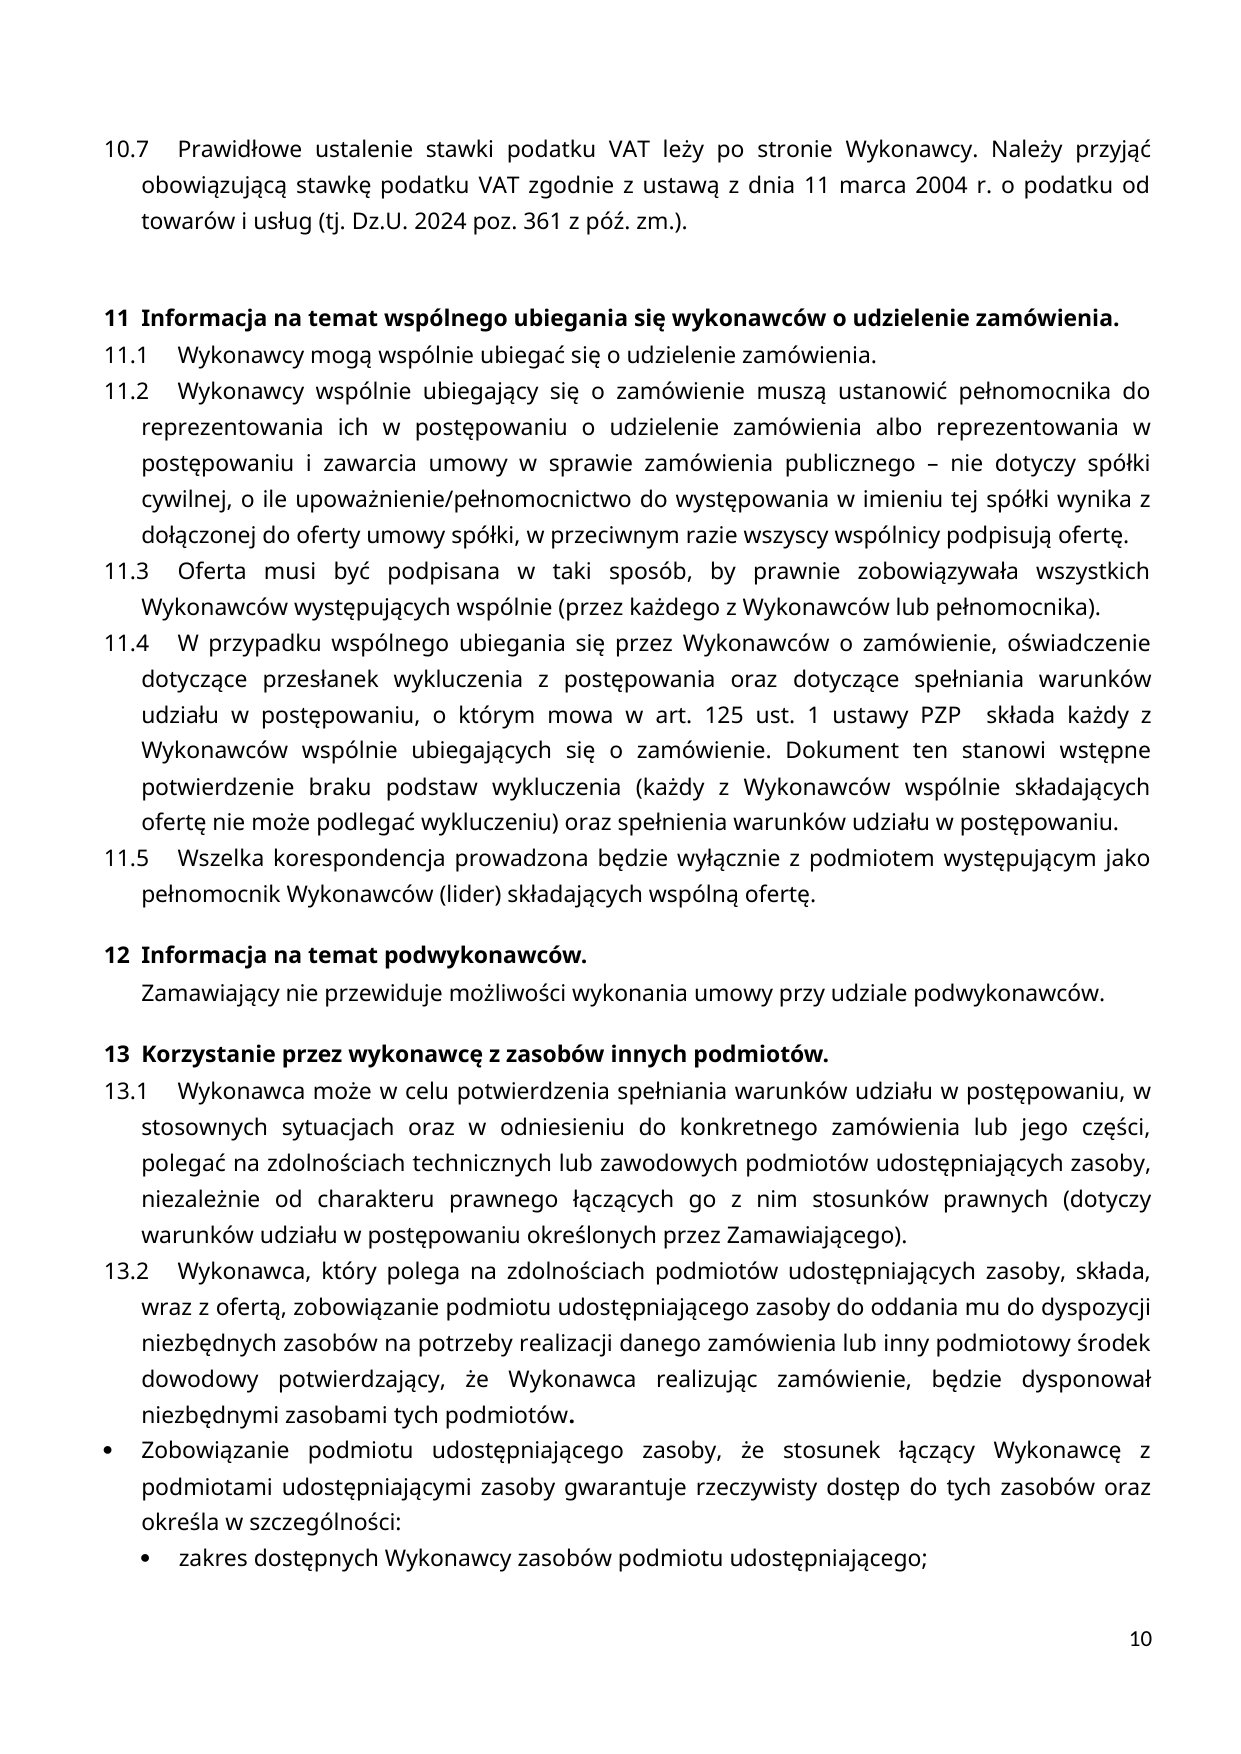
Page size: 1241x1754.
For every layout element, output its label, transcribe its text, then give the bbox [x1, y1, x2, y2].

list Wszelka korespondencja prowadzona będzie wyłącznie z podmiotem występującym jako pełnomocnik Wykonawców (lider) składających wspólną ofertę. [103, 842, 1152, 909]
subtitle Informacja na temat wspólnego ubiegania się wykonawców o udzielenie zamówienia. [103, 302, 1152, 333]
list Zobowiązanie podmiotu udostępniającego zasoby, że stosunek łączący Wykonawcę z podmiotami udostępniającymi zasoby gwarantuje rzeczywisty dostęp do tych zasobów oraz określa w szczególności: [103, 1434, 1152, 1538]
list Oferta musi być podpisana w taki sposób, by prawnie zobowiązywała wszystkich Wykonawców występujących wspólnie (przez każdego z Wykonawców lub pełnomocnika). [103, 555, 1152, 622]
subtitle Informacja na temat podwykonawców. [103, 939, 1152, 970]
list Wykonawcy wspólnie ubiegający się o zamówienie muszą ustanowić pełnomocnika do reprezentowania ich w postępowaniu o udzielenie zamówienia albo reprezentowania w postępowaniu i zawarcia umowy w sprawie zamówienia publicznego – nie dotyczy spółki cywilnej, o ile upoważnienie/pełnomocnictwo do występowania w imieniu tej spółki wynika z dołączonej do oferty umowy spółki, w przeciwnym razie wszyscy wspólnicy podpisują ofertę. [103, 375, 1152, 550]
subtitle Korzystanie przez wykonawcę z zasobów innych podmiotów. [103, 1038, 1152, 1069]
list Zamawiający nie przewiduje możliwości wykonania umowy przy udziale podwykonawców. [141, 977, 1152, 1008]
list W przypadku wspólnego ubiegania się przez Wykonawców o zamówienie, oświadczenie dotyczące przesłanek wykluczenia z postępowania oraz dotyczące spełniania warunków udziału w postępowaniu, o którym mowa w art. 125 ust. 1 ustawy PZP składa każdy z Wykonawców wspólnie ubiegających się o zamówienie. Dokument ten stanowi wstępne potwierdzenie braku podstaw wykluczenia (każdy z Wykonawców wspólnie składających ofertę nie może podlegać wykluczeniu) oraz spełnienia warunków udziału w postępowaniu. [103, 627, 1152, 838]
list Prawidłowe ustalenie stawki podatku VAT leży po stronie Wykonawcy. Należy przyjąć obowiązującą stawkę podatku VAT zgodnie z ustawą z dnia 11 marca 2004 r. o podatku od towarów i usług (tj. Dz.U. 2024 poz. 361 z póź. zm.). [103, 133, 1152, 236]
list Wykonawca, który polega na zdolnościach podmiotów udostępniających zasoby, składa, wraz z ofertą, zobowiązanie podmiotu udostępniającego zasoby do oddania mu do dyspozycji niezbędnych zasobów na potrzeby realizacji danego zamówienia lub inny podmiotowy środek dowodowy potwierdzający, że Wykonawca realizując zamówienie, będzie dysponował niezbędnymi zasobami tych podmiotów. [103, 1255, 1152, 1430]
list Wykonawcy mogą wspólnie ubiegać się o udzielenie zamówienia. [103, 339, 1152, 370]
list Wykonawca może w celu potwierdzenia spełniania warunków udziału w postępowaniu, w stosownych sytuacjach oraz w odniesieniu do konkretnego zamówienia lub jego części, polegać na zdolnościach technicznych lub zawodowych podmiotów udostępniających zasoby, niezależnie od charakteru prawnego łączących go z nim stosunków prawnych (dotyczy warunków udziału w postępowaniu określonych przez Zamawiającego). [103, 1075, 1152, 1250]
list zakres dostępnych Wykonawcy zasobów podmiotu udostępniającego; [141, 1542, 1152, 1573]
